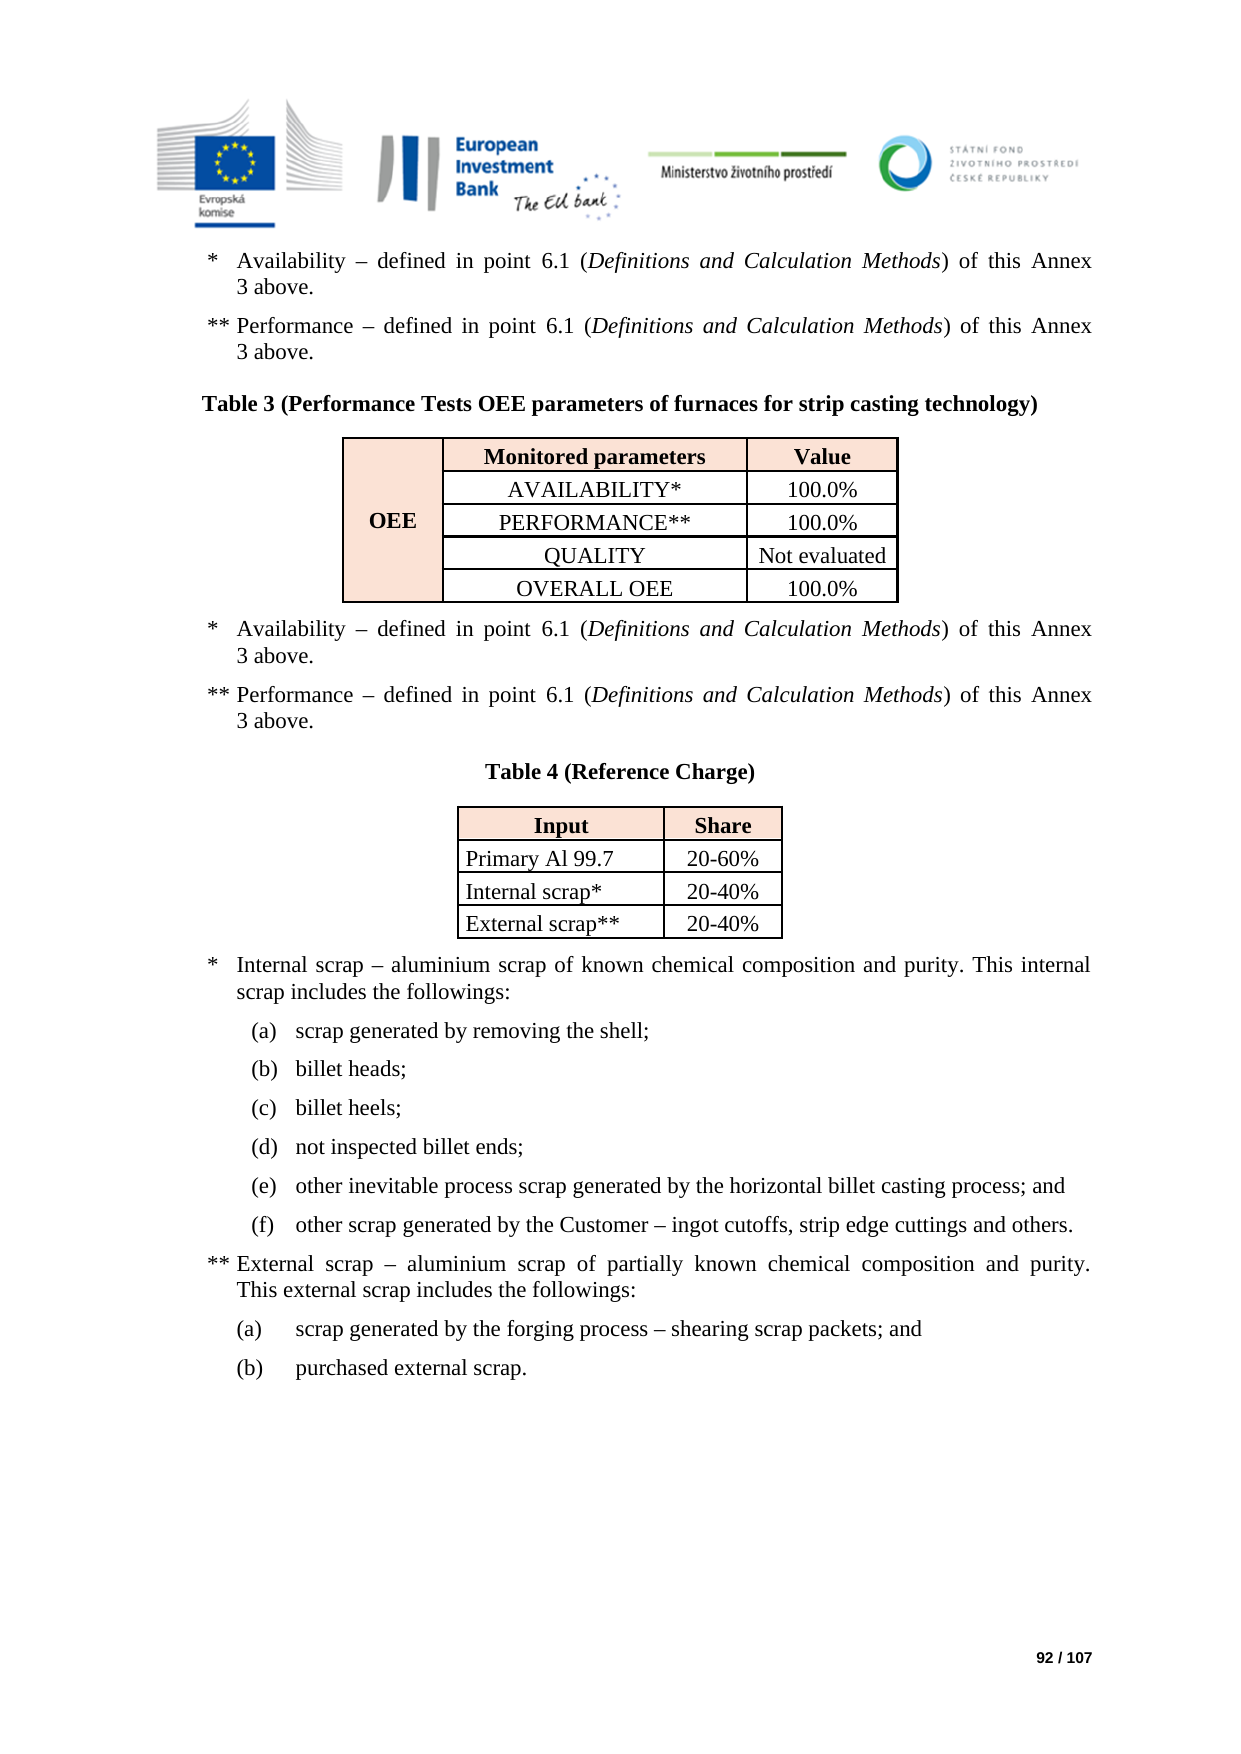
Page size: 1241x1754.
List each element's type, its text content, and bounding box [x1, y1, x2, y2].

table_cell QUALITY [444, 538, 746, 568]
table_cell 20-40% [665, 873, 781, 904]
table_cell Primary Al 99.7 [459, 841, 663, 871]
table_cell AVAILABILITY* [444, 472, 746, 502]
text Table 3 (Performance Tests OEE parameters of furnaces for strip casting technology) [148, 390, 1092, 416]
list * Internal scrap – aluminium scrap of known chemical composition and purity. This internal scrap includes the followings: [207, 951, 1092, 1004]
table_cell Internal scrap* [459, 873, 663, 904]
list ** External scrap – aluminium scrap of partially known chemical composition and purity. This external scrap includes the followings: [207, 1250, 1092, 1302]
table_cell External scrap** [459, 906, 663, 937]
table_cell 100.0% [748, 570, 896, 601]
table_header Share [665, 808, 781, 838]
list scrap generated by the forging process – shearing scrap packets; and [236, 1315, 1092, 1341]
text not inspected billet ends; [251, 1133, 1092, 1159]
table_cell PERFORMANCE** [444, 505, 746, 535]
table_cell 100.0% [748, 472, 896, 502]
table_cell Not evaluated [748, 538, 896, 568]
table_cell 20-40% [665, 906, 781, 937]
table_header Monitored parameters [444, 439, 746, 470]
list ** Performance – defined in point 6.1 (Definitions and Calculation Methods) of this Annex 3 above. [207, 681, 1092, 733]
text other scrap generated by the Customer – ingot cutoffs, strip edge cuttings and others. [251, 1211, 1092, 1237]
list purchased external scrap. [236, 1354, 1092, 1380]
table_cell OVERALL OEE [444, 570, 746, 601]
picture [147, 87, 1093, 235]
table_header Value [748, 439, 896, 470]
table_header Input [459, 808, 663, 838]
text other inevitable process scrap generated by the horizontal billet casting process; and [251, 1172, 1092, 1198]
table_header OEE [344, 439, 442, 601]
list ** Performance – defined in point 6.1 (Definitions and Calculation Methods) of this Annex 3 above. [207, 312, 1092, 365]
text scrap generated by removing the shell; [251, 1017, 1092, 1043]
list * Availability – defined in point 6.1 (Definitions and Calculation Methods) of this Annex 3 above. [207, 247, 1092, 299]
text billet heels; [251, 1094, 1092, 1121]
list * Availability – defined in point 6.1 (Definitions and Calculation Methods) of this Annex 3 above. [207, 616, 1092, 668]
text Table 4 (Reference Charge) [148, 758, 1092, 785]
table_cell 20-60% [665, 841, 781, 871]
table_cell 100.0% [748, 505, 896, 535]
text billet heads; [251, 1056, 1092, 1082]
